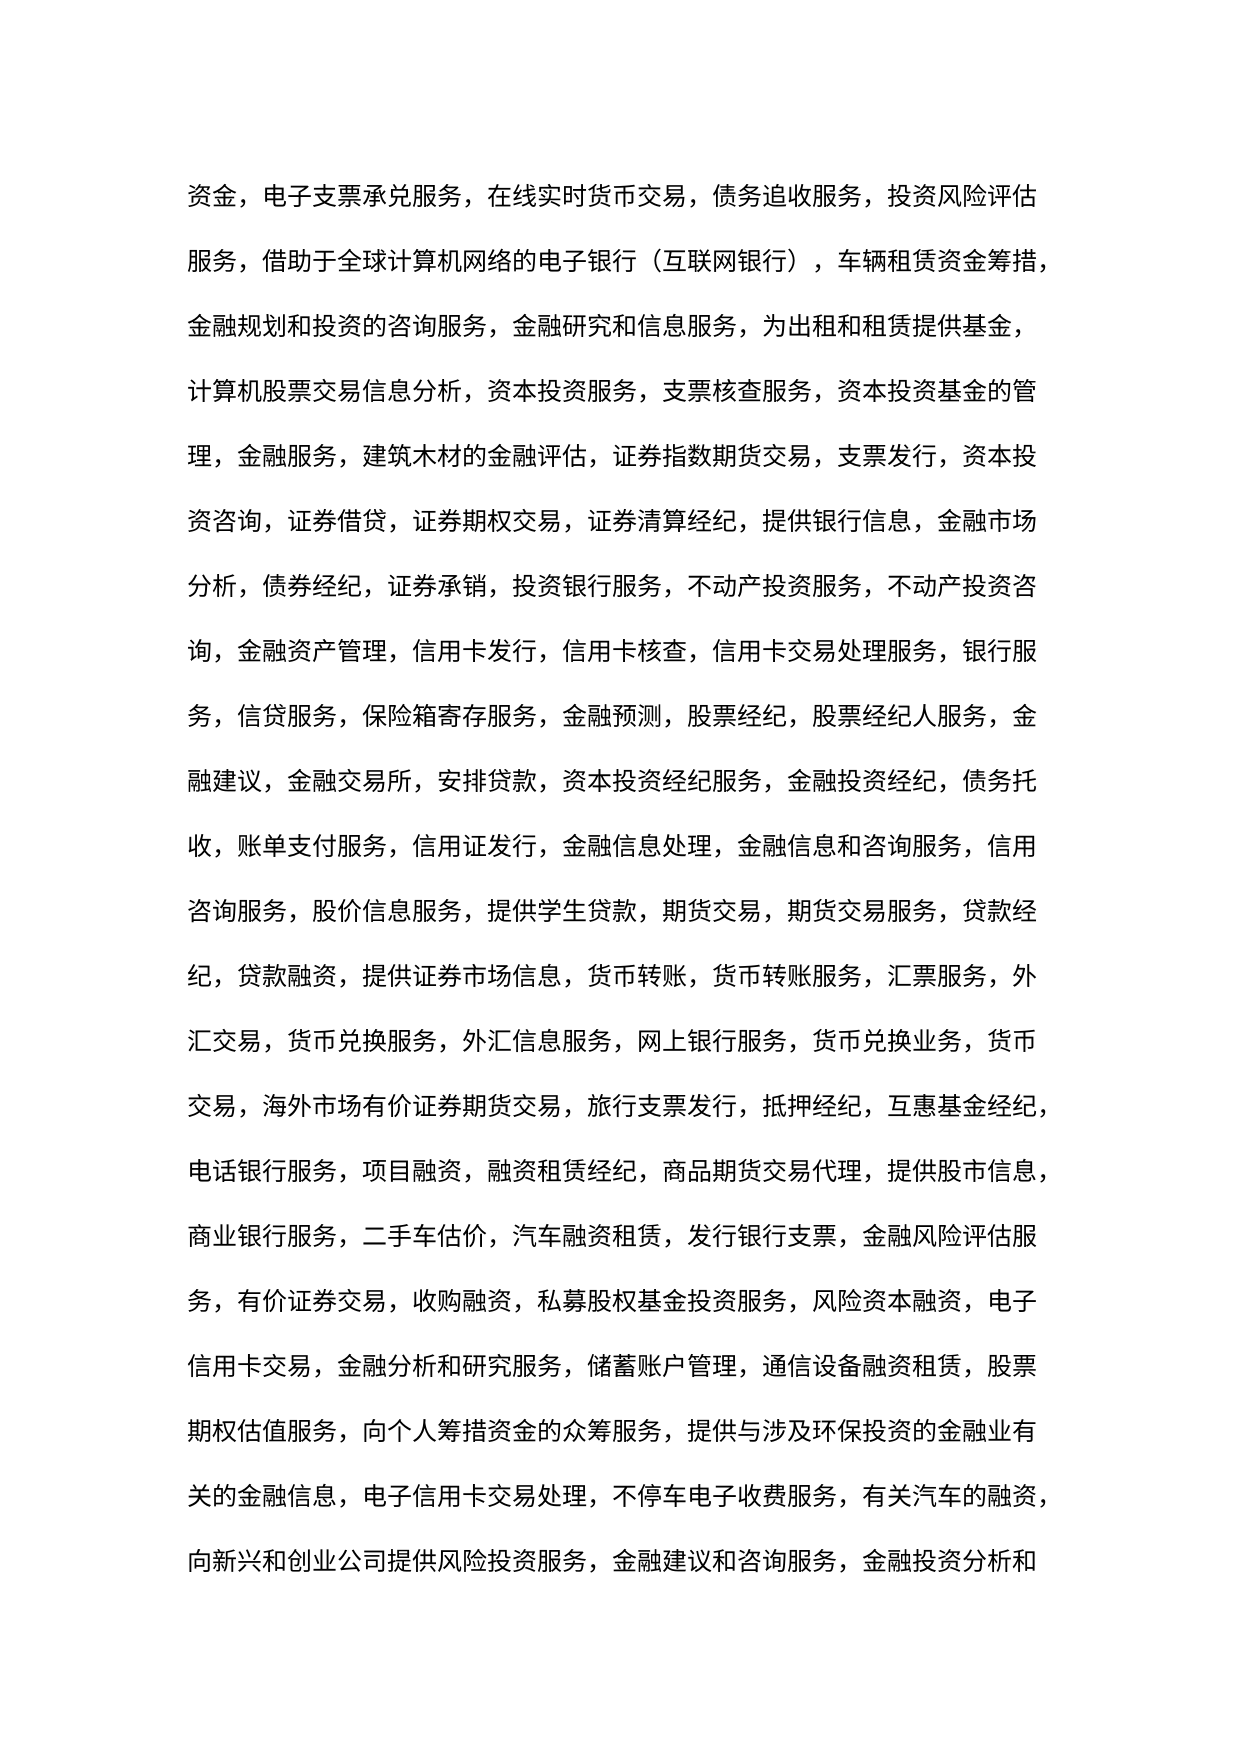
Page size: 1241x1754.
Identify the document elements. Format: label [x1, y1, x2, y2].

text [187, 162, 1053, 1592]
